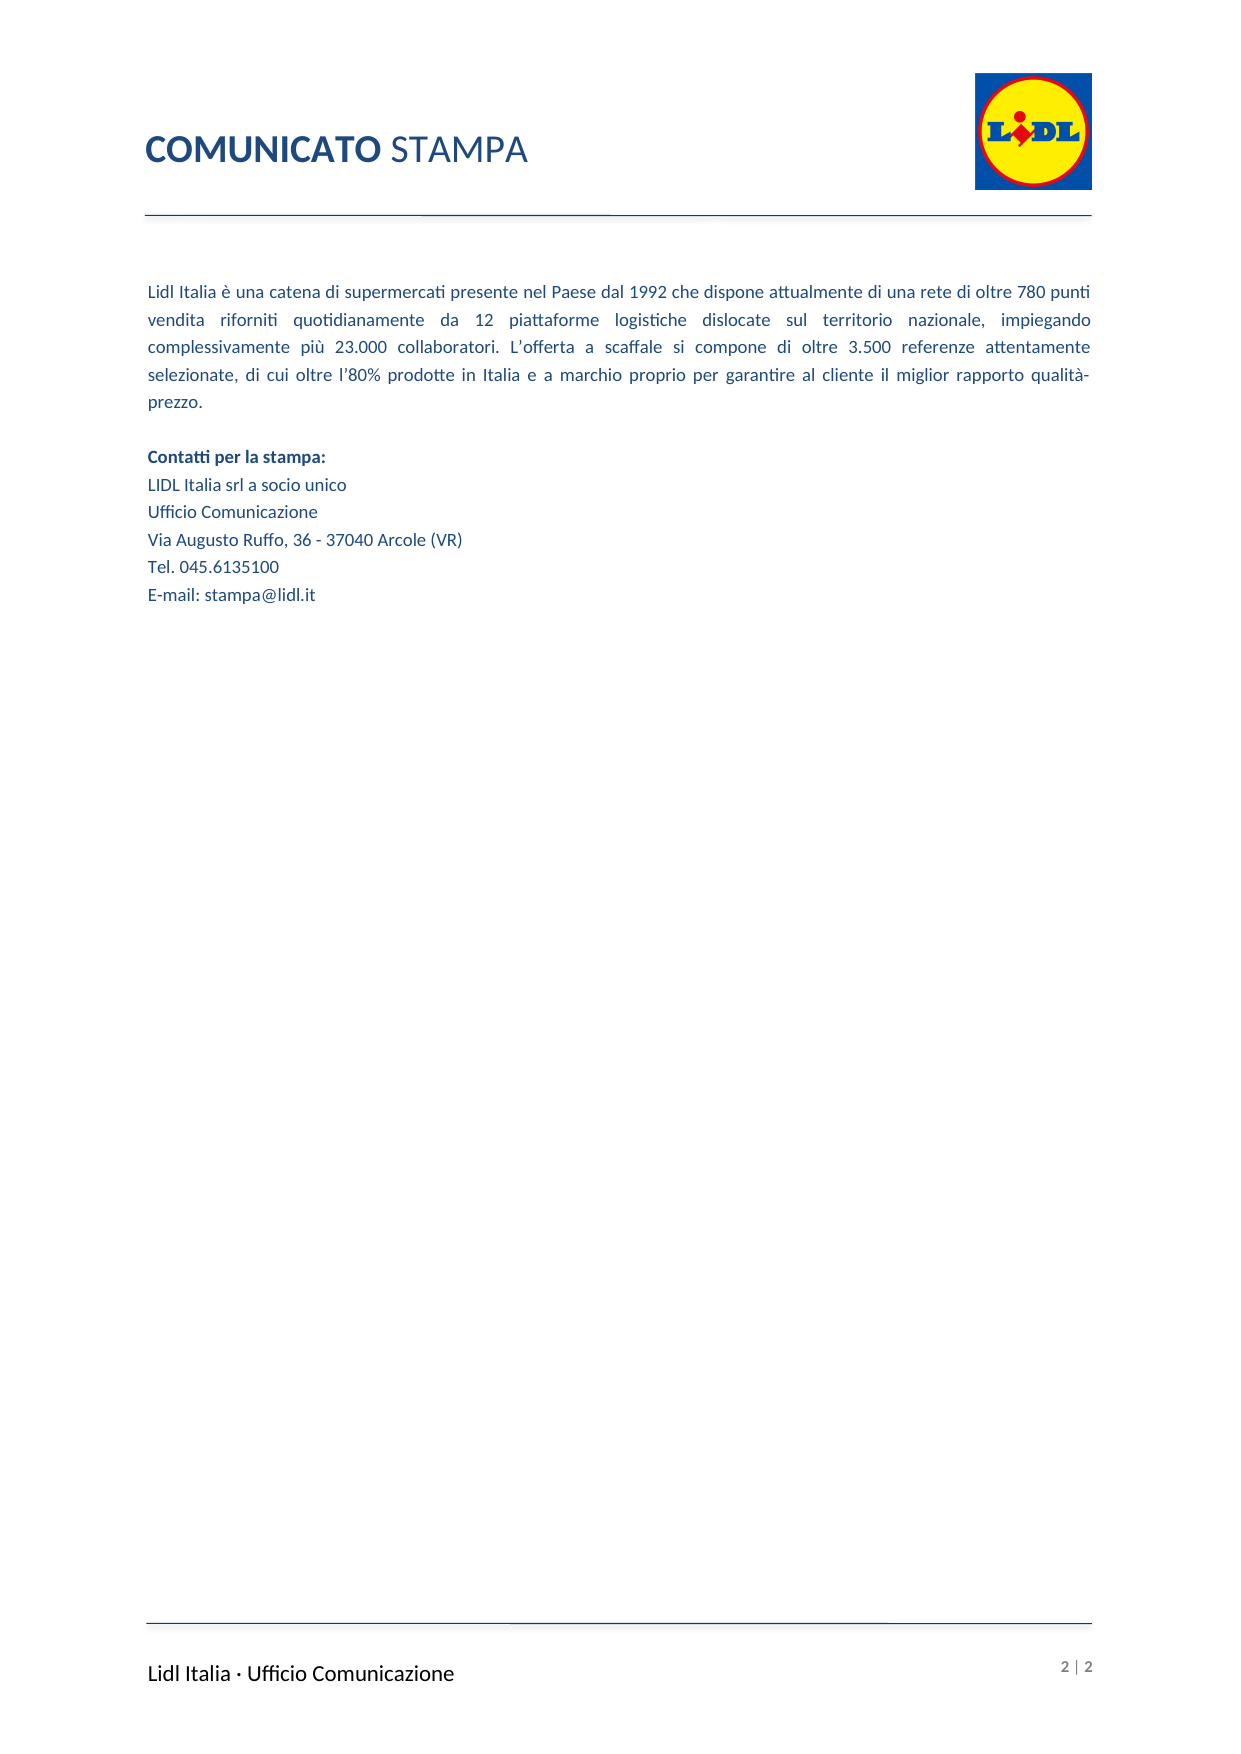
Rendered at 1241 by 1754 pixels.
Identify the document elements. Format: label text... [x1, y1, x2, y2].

text LIDL Italia srl a socio unico [148, 473, 1092, 496]
text Via Augusto Ruffo, 36 - 37040 Arcole (VR) [148, 528, 1092, 551]
picture [974, 72, 1093, 191]
text E-mail: stampa@lidl.it [148, 583, 1092, 606]
text Ufficio Comunicazione [148, 501, 1092, 523]
text Lidl Italia è una catena di supermercati presente nel Paese dal 1992 che dispone attualmente di una rete di oltre 780 punti vendita riforniti quotidianamente da 12 piattaforme logistiche dislocate sul territorio nazionale, impiegando complessivamente più 23.000 collaboratori. L’offerta a scaffale si compone di oltre 3.500 referenze attentamente selezionate, di cui oltre l’80% prodotte in Italia e a marchio proprio per garantire al cliente il miglior rapporto qualità-prezzo. [148, 281, 1092, 413]
text Tel. 045.6135100 [148, 556, 1092, 578]
text Contatti per la stampa: [148, 446, 1092, 468]
